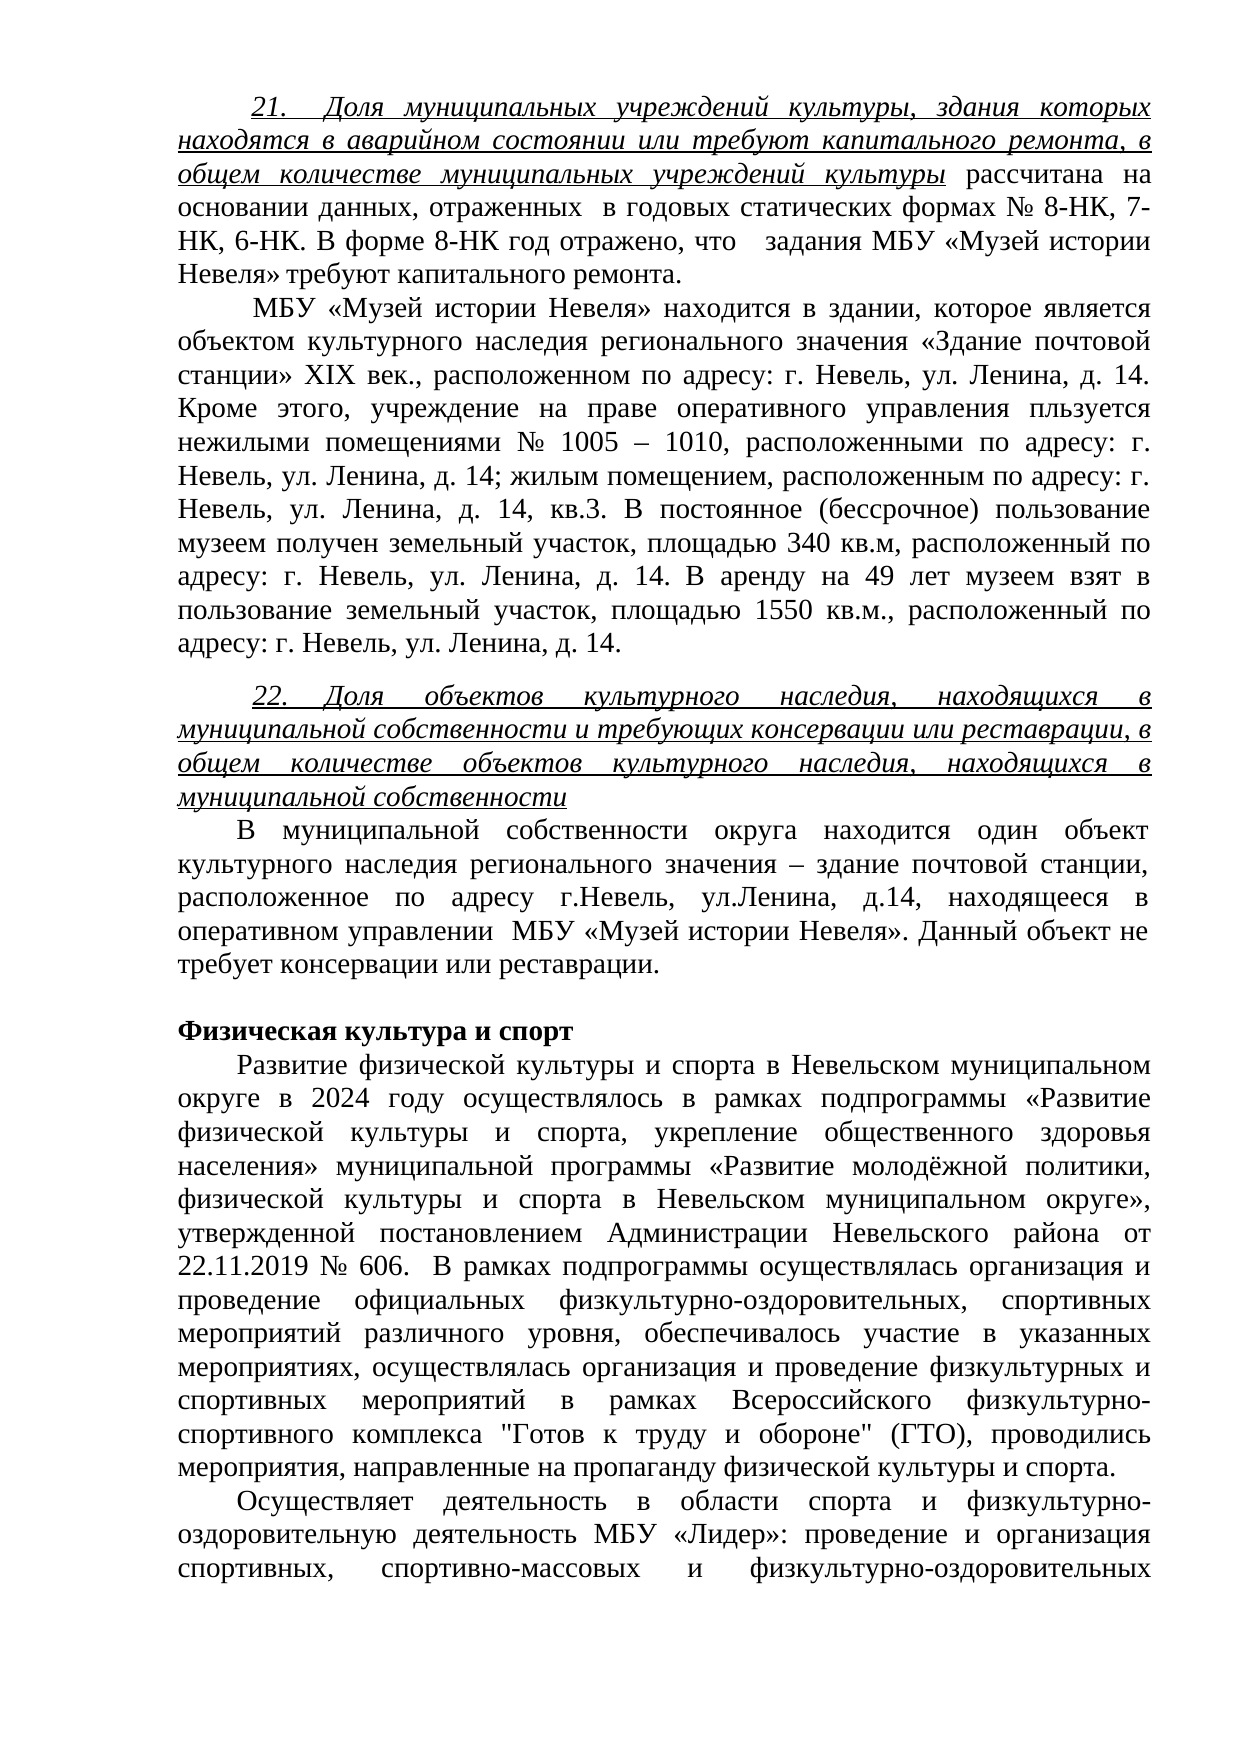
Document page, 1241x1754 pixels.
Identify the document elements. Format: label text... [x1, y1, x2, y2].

list Доля объектов культурного наследия, находящихся в муниципальной собственности и требующих консервации или реставрации, в общем количестве объектов культурного наследия, находящихся в муниципальной собственности [177, 775, 1152, 812]
text Развитие физической культуры и спорта в Невельском муниципальном округе в 2024 году осуществлялось в рамках подпрограммы «Развитие физической культуры и спорта, укрепление общественного здоровья населения» муниципальной программы «Развитие молодёжной политики, физической культуры и спорта в Невельском муниципальном округе», утвержденной постановлением Администрации Невельского района от 22.11.2019 № 606. В рамках подпрограммы осуществлялась организация и проведение официальных физкультурно-оздоровительных, спортивных мероприятий различного уровня, обеспечивалось участие в указанных мероприятиях, осуществлялась организация и проведение физкультурных и спортивных мероприятий в рамках Всероссийского физкультурно-спортивного комплекса "Готов к труду и обороне" (ГТО), проводились мероприятия, направленные на пропаганду физической культуры и спорта. [177, 1047, 1152, 1483]
list Доля объектов культурного наследия, находящихся в муниципальной собственности и требующих консервации или реставрации, в общем количестве объектов культурного наследия, находящихся в муниципальной собственности [177, 742, 1152, 774]
list Доля муниципальных учреждений культуры, здания которых находятся в аварийном состоянии или требуют капитального ремонта, в общем количестве муниципальных учреждений культуры рассчитана на основании данных, отраженных в годовых статических формах № 8-НК, 7-НК, 6-НК. В форме 8-НК год отражено, что задания МБУ «Музей истории Невеля» требуют капитального ремонта. [177, 152, 1152, 290]
list МБУ «Музей истории Невеля» находится в здании, которое является объектом культурного наследия регионального значения «Здание почтовой станции» XIX век., расположенном по адресу: г. Невель, ул. Ленина, д. 14. Кроме этого, учреждение на праве оперативного управления пльзуется нежилыми помещениями № 1005 – 1010, расположенными по адресу: г. Невель, ул. Ленина, д. 14; жилым помещением, расположенным по адресу: г. Невель, ул. Ленина, д. 14, кв.3. В постоянное (бессрочное) пользование музеем получен земельный участок, площадью 340 кв.м, расположенный по адресу: г. Невель, ул. Ленина, д. 14. В аренду на 49 лет музеем взят в пользование земельный участок, площадью 1550 кв.м., расположенный по адресу: г. Невель, ул. Ленина, д. 14. [177, 290, 1152, 659]
text В муниципальной собственности округа находится один объект культурного наследия регионального значения – здание почтовой станции, расположенное по адресу г.Невель, ул.Ленина, д.14, находящееся в оперативном управлении МБУ «Музей истории Невеля». Данный объект не требует консервации или реставрации. [177, 812, 1149, 980]
list Доля объектов культурного наследия, находящихся в муниципальной собственности и требующих консервации или реставрации, в общем количестве объектов культурного наследия, находящихся в муниципальной собственности [177, 678, 1152, 741]
text Физическая культура и спорт [177, 1013, 1152, 1047]
list Доля муниципальных учреждений культуры, здания которых находятся в аварийном состоянии или требуют капитального ремонта, в общем количестве муниципальных учреждений культуры рассчитана на основании данных, отраженных в годовых статических формах № 8-НК, 7-НК, 6-НК. В форме 8-НК год отражено, что задания МБУ «Музей истории Невеля» требуют капитального ремонта. [177, 89, 1152, 151]
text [177, 1483, 1152, 1584]
